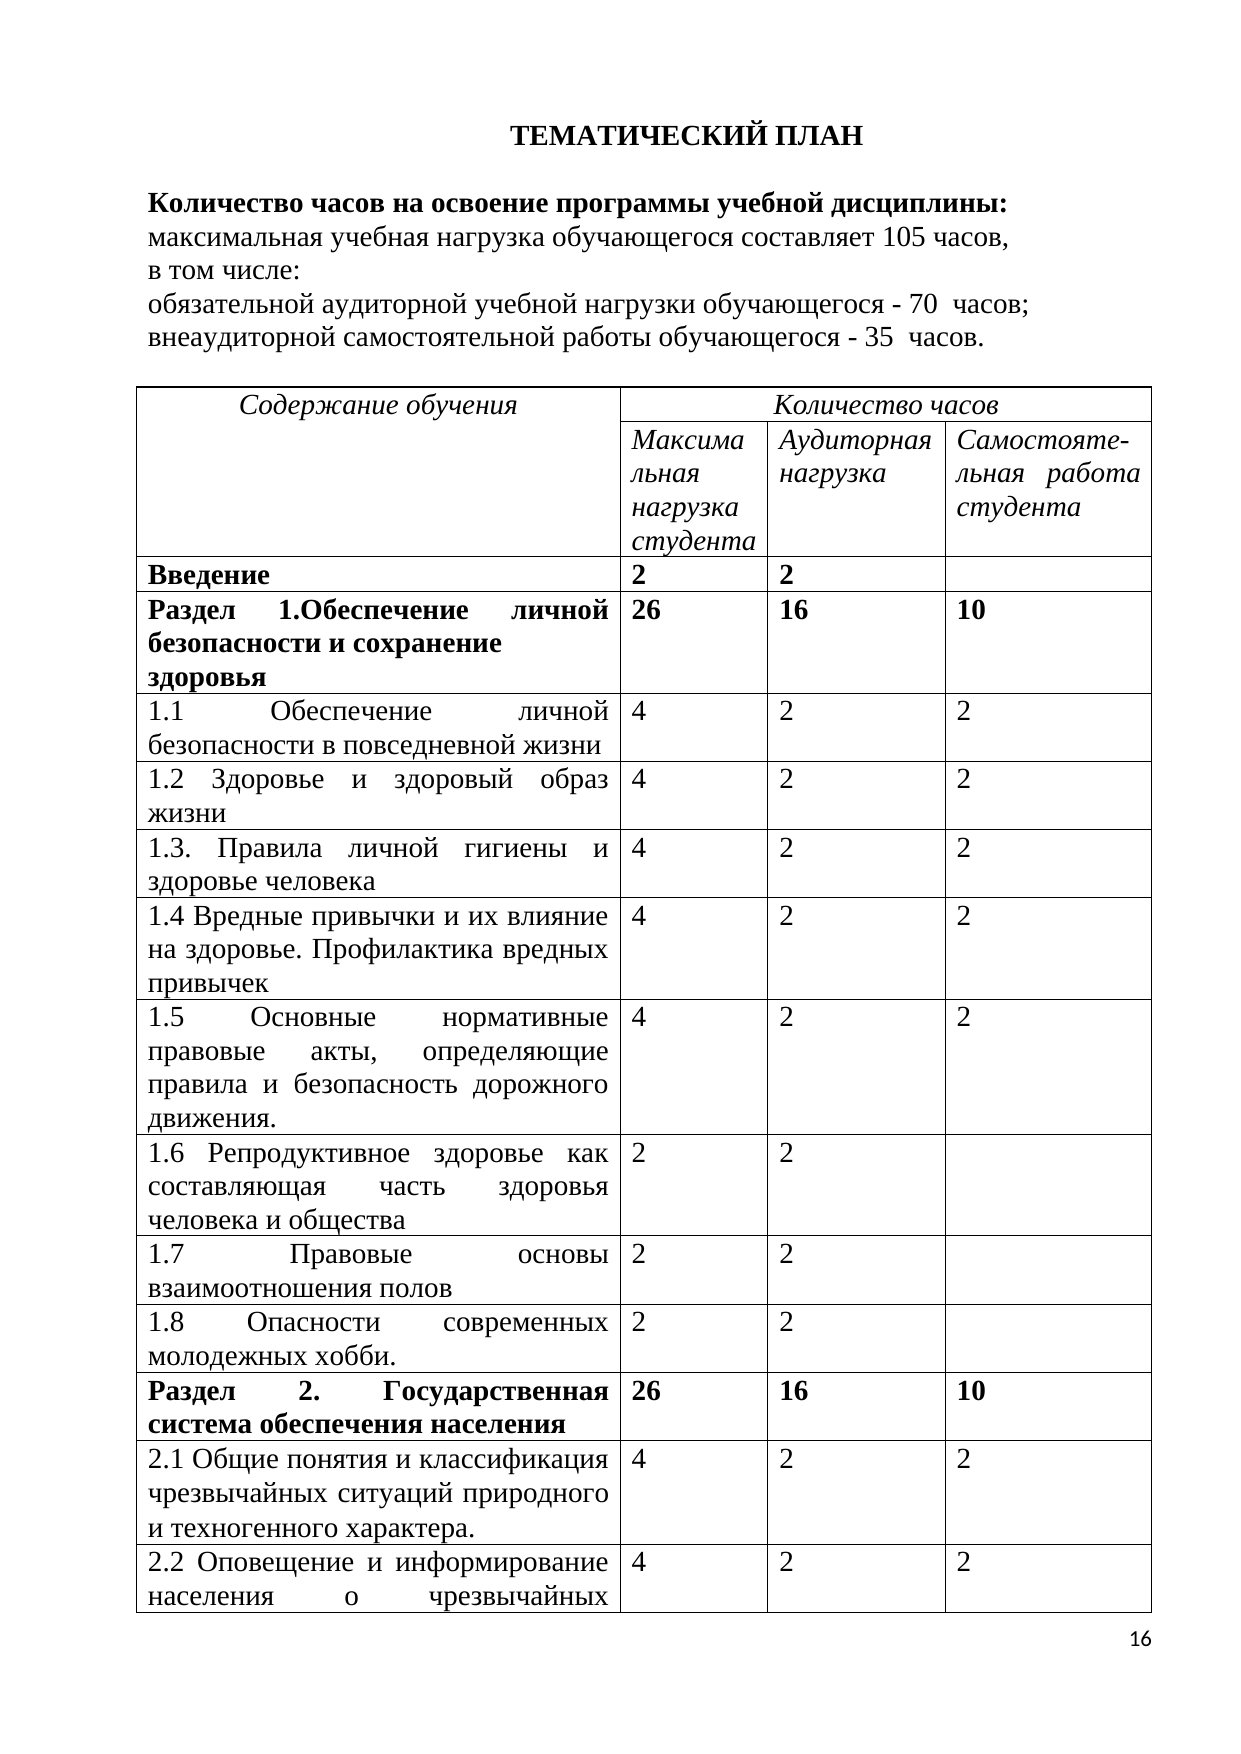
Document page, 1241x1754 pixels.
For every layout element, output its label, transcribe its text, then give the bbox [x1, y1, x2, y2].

table_cell 16 [768, 592, 945, 692]
table_cell 2 [621, 1236, 767, 1303]
table_cell 1.4 Вредные привычки и их влияние на здоровье. Профилактика вредных привычек [137, 898, 620, 998]
table_cell 4 [621, 1000, 767, 1134]
table_cell Введение [137, 557, 620, 591]
table_cell 4 [621, 1545, 767, 1612]
table_cell 16 [768, 1373, 945, 1440]
table_cell 2.1 Общие понятия и классификация чрезвычайных ситуаций природного и техногенного характера. [137, 1441, 620, 1543]
table_header Содержание обучения [137, 388, 620, 556]
table_cell 4 [621, 694, 767, 761]
table_cell 2 [946, 1545, 1151, 1612]
table_cell 2 [768, 1305, 945, 1372]
table_cell 2 [946, 694, 1151, 761]
table_cell 4 [621, 830, 767, 897]
table_cell 2 [768, 1236, 945, 1303]
table_cell [946, 1236, 1151, 1303]
table_cell 1.8 Опасности современных молодежных хобби. [137, 1305, 620, 1372]
table_cell Аудиторная нагрузка [768, 422, 945, 556]
table_cell 1.5 Основные нормативные правовые акты, определяющие правила и безопасность дорожного движения. [137, 1000, 620, 1134]
table_cell Раздел 2. Государственная система обеспечения населения [137, 1373, 620, 1440]
table_cell 4 [621, 1441, 767, 1543]
table_cell 4 [621, 762, 767, 829]
table_cell 2 [768, 898, 945, 998]
table_cell 2 [946, 1000, 1151, 1134]
table_cell [946, 557, 1151, 591]
text Количество часов на освоение программы учебной дисциплины: [148, 185, 1152, 219]
table_cell 2 [768, 694, 945, 761]
table_cell 2 [768, 1000, 945, 1134]
table_cell 2 [946, 762, 1151, 829]
table_cell 26 [621, 1373, 767, 1440]
table_cell Максимальная нагрузка студента [621, 422, 767, 556]
table_cell 2 [768, 1545, 945, 1612]
table_cell 2 [768, 1135, 945, 1235]
table_cell [946, 1305, 1151, 1372]
table_cell 26 [621, 592, 767, 692]
table_cell Раздел 1.Обеспечение личной безопасности и сохранение здоровья [137, 592, 620, 692]
table_cell 1.3. Правила личной гигиены и здоровье человека [137, 830, 620, 897]
table_cell 2 [946, 830, 1151, 897]
text обязательной аудиторной учебной нагрузки обучающегося - 70 часов; [148, 286, 1152, 319]
table_cell 2 [768, 762, 945, 829]
table_cell 2 [946, 1441, 1151, 1543]
table_cell 4 [621, 898, 767, 998]
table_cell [137, 1545, 620, 1612]
table_cell 10 [946, 1373, 1151, 1440]
table_cell 1.7 Правовые основы взаимоотношения полов [137, 1236, 620, 1303]
table_cell 10 [946, 592, 1151, 692]
table_cell 2 [768, 830, 945, 897]
table_cell 2 [621, 557, 767, 591]
table_cell 2 [621, 1135, 767, 1235]
table_cell 2 [621, 1305, 767, 1372]
table_header Количество часов [621, 388, 1151, 421]
table_cell Самостояте- льная работа студента [946, 422, 1151, 556]
text ТЕМАТИЧЕСКИЙ ПЛАН [148, 118, 1152, 152]
text внеаудиторной самостоятельной работы обучающегося - 35 часов. [148, 319, 1152, 353]
table_cell 2 [768, 557, 945, 591]
text максимальная учебная нагрузка обучающегося составляет 105 часов, [148, 219, 1152, 252]
table_cell [946, 1135, 1151, 1235]
table_cell 1.1 Обеспечение личной безопасности в повседневной жизни [137, 694, 620, 761]
text в том числе: [148, 252, 1152, 286]
table_cell 1.6 Репродуктивное здоровье как составляющая часть здоровья человека и общества [137, 1135, 620, 1235]
table_cell 2 [768, 1441, 945, 1543]
table_cell 1.2 Здоровье и здоровый образ жизни [137, 762, 620, 829]
table_cell 2 [946, 898, 1151, 998]
